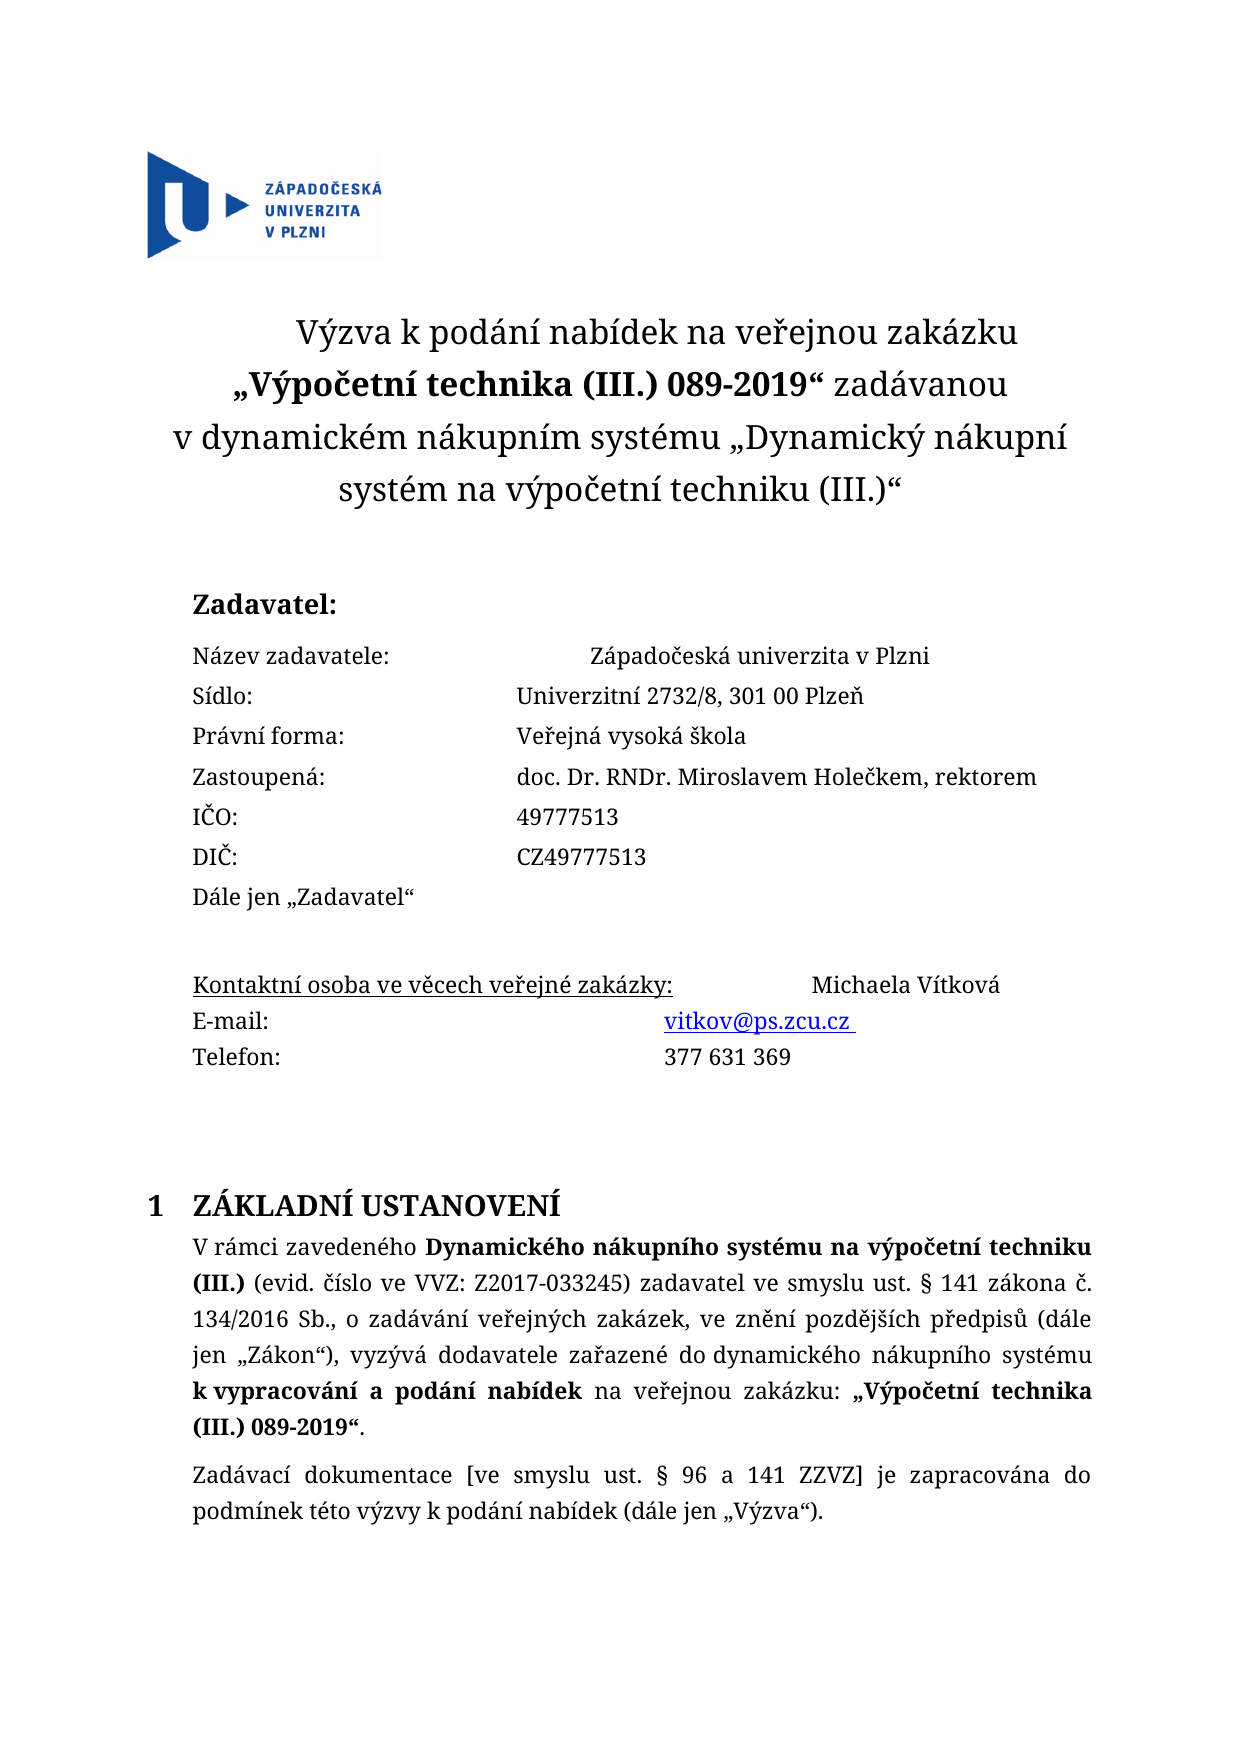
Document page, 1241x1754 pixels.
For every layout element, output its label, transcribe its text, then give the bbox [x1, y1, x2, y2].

text Zadávací dokumentace [ve smyslu ust. § 96 a 141 ZZVZ] je zapracována do podmínek této výzvy k podání nabídek (dále jen „Výzva“). [192, 1459, 1093, 1526]
text DIČ: CZ49777513 [148, 841, 1093, 872]
text Telefon: 377 631 369 [148, 1041, 1093, 1072]
text Kontaktní osoba ve věcech veřejné zakázky: Michaela Vítková [148, 969, 1093, 1001]
text Zastoupená: doc. Dr. RNDr. Miroslavem Holečkem, rektorem [192, 760, 1093, 792]
picture [147, 151, 382, 259]
text Sídlo: Univerzitní 2732/8, 301 00 Plzeň [148, 680, 1093, 711]
text V rámci zavedeného Dynamického nákupního systému na výpočetní techniku (III.) (evid. číslo ve VVZ: Z2017-033245) zadavatel ve smyslu ust. § 141 zákona č. 134/2016 Sb., o zadávání veřejných zakázek, ve znění pozdějších předpisů (dále jen „Zákon“), vyzývá dodavatele zařazené do dynamického nákupního systému k vypracování a podání nabídek na veřejnou zakázku: „Výpočetní technika (III.) 089-2019“. [192, 1231, 1093, 1442]
text Právní forma: Veřejná vysoká škola [148, 720, 1093, 752]
text Název zadavatele: Západočeská univerzita v Plzni [148, 640, 1093, 671]
text Dále jen „Zadavatel“ [148, 881, 1093, 912]
subtitle 1 ZÁKLADNÍ USTANOVENÍ [148, 1185, 1093, 1225]
text E-mail: vitkov@ps.zcu.cz [148, 1005, 1093, 1036]
text IČO: 49777513 [148, 801, 1093, 832]
text Zadavatel: [192, 585, 1093, 622]
text Výzva k podání nabídek na veřejnou zakázku „Výpočetní technika (III.) 089-2019“ zadávanou v dynamickém nákupním systému „Dynamický nákupní systém na výpočetní techniku (III.)“ [148, 309, 1093, 511]
